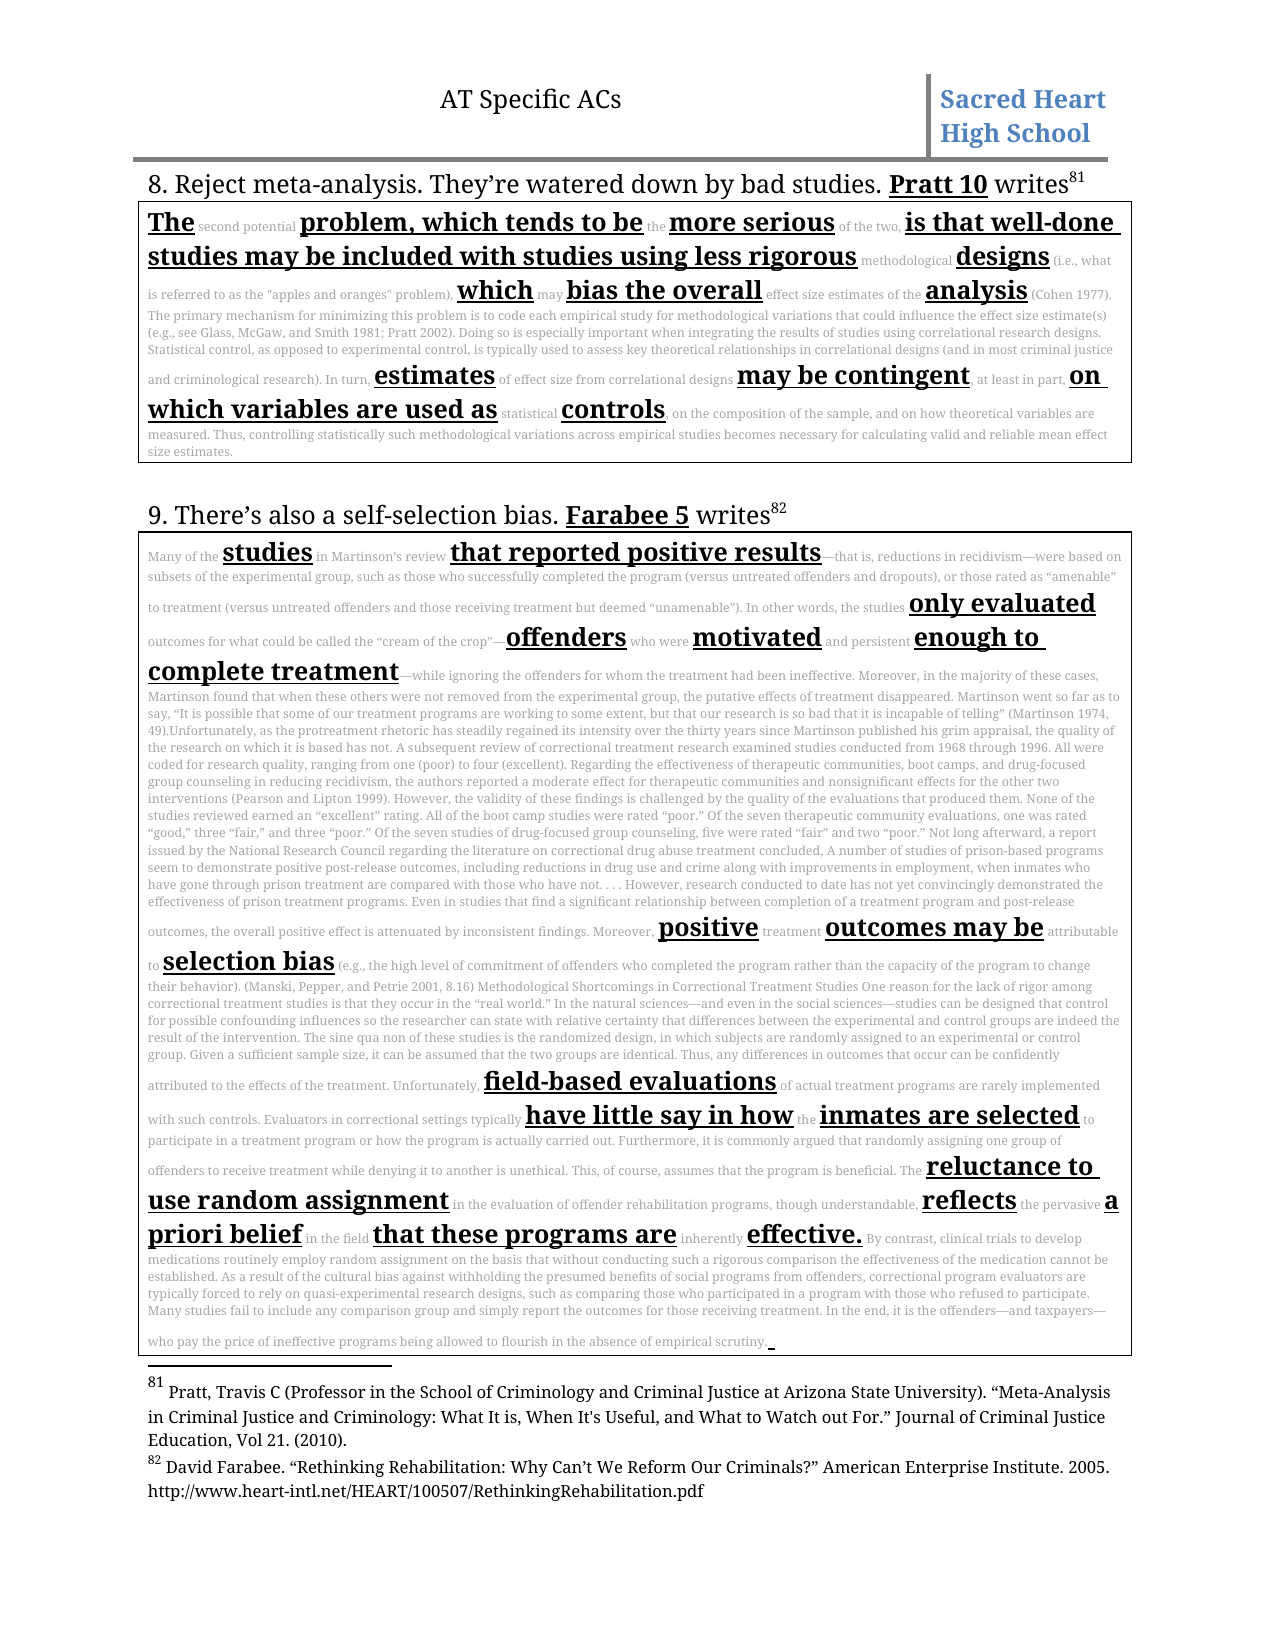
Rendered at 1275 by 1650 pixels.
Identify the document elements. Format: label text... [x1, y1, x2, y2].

text Many of the studies in Martinson’s review that reported positive results—that is, reductions in recidivism—were based on subsets of the experimental group, such as those who successfully completed the program (versus untreated offenders and dropouts), or those rated as “amenable” to treatment (versus untreated offenders and those receiving treatment but deemed “unamenable”). In other words, the studies only evaluated outcomes for what could be called the “cream of the crop”—offenders who were motivated and persistent enough to complete treatment—while ignoring the offenders for whom the treatment had been ineffective. Moreover, in the majority of these cases, Martinson found that when these others were not removed from the experimental group, the putative effects of treatment disappeared. Martinson went so far as to say, “It is possible that some of our treatment programs are working to some extent, but that our research is so bad that it is incapable of telling” (Martinson 1974, 49).Unfortunately, as the protreatment rhetoric has steadily regained its intensity over the thirty years since Martinson published his grim appraisal, the quality of the research on which it is based has not. A subsequent review of correctional treatment research examined studies conducted from 1968 through 1996. All were coded for research quality, ranging from one (poor) to four (excellent). Regarding the effectiveness of therapeutic communities, boot camps, and drug-focused group counseling in reducing recidivism, the authors reported a moderate effect for therapeutic communities and nonsignificant effects for the other two interventions (Pearson and Lipton 1999). However, the validity of these findings is challenged by the quality of the evaluations that produced them. None of the studies reviewed earned an “excellent” rating. All of the boot camp studies were rated “poor.” Of the seven therapeutic community evaluations, one was rated “good,” three “fair,” and three “poor.” Of the seven studies of drug-focused group counseling, five were rated “fair” and two “poor.” Not long afterward, a report issued by the National Research Council regarding the literature on correctional drug abuse treatment concluded, A number of studies of prison-based programs seem to demonstrate positive post-release outcomes, including reductions in drug use and crime along with improvements in employment, when inmates who have gone through prison treatment are compared with those who have not. . . . However, research conducted to date has not yet convincingly demonstrated the effectiveness of prison treatment programs. Even in studies that find a significant relationship between completion of a treatment program and post-release outcomes, the overall positive effect is attenuated by inconsistent findings. Moreover, positive treatment outcomes may be attributable to selection bias (e.g., the high level of commitment of offenders who completed the program rather than the capacity of the program to change their behavior). (Manski, Pepper, and Petrie 2001, 8.16) Methodological Shortcomings in Correctional Treatment Studies One reason for the lack of rigor among correctional treatment studies is that they occur in the “real world.” In the natural sciences—and even in the social sciences—studies can be designed that control for possible confounding influences so the researcher can state with relative certainty that differences between the experimental and control groups are indeed the result of the intervention. The sine qua non of these studies is the randomized design, in which subjects are randomly assigned to an experimental or control group. Given a sufficient sample size, it can be assumed that the two groups are identical. Thus, any differences in outcomes that occur can be confidently attributed to the effects of the treatment. Unfortunately, field-based evaluations of actual treatment programs are rarely implemented with such controls. Evaluators in correctional settings typically have little say in how the inmates are selected to participate in a treatment program or how the program is actually carried out. Furthermore, it is commonly argued that randomly assigning one group of offenders to receive treatment while denying it to another is unethical. This, of course, assumes that the program is beneficial. The reluctance to use random assignment in the evaluation of offender rehabilitation programs, though understandable, reflects the pervasive a priori belief in the field that these programs are inherently effective. By contrast, clinical trials to develop medications routinely employ random assignment on the basis that without conducting such a rigorous comparison the effectiveness of the medication cannot be established. As a result of the cultural bias against withholding the presumed benefits of social programs from offenders, correctional program evaluators are typically forced to rely on quasi-experimental research designs, such as comparing those who participated in a program with those who refused to participate. Many studies fail to include any comparison group and simply report the outcomes for those receiving treatment. In the end, it is the offenders—and taxpayers—who pay the price of ineffective programs being allowed to flourish in the absence of empirical scrutiny. [139, 533, 1131, 1355]
text 8. Reject meta-analysis. They’re watered down by bad studies. Pratt 10 writes [148, 167, 1122, 201]
text The second potential problem, which tends to be the more serious of the two, is that well-done studies may be included with studies using less rigorous methodological designs (i.e., what is referred to as the "apples and oranges" problem), which may bias the overall effect size estimates of the analysis (Cohen 1977). The primary mechanism for minimizing this problem is to code each empirical study for methodological variations that could influence the effect size estimate(s) (e.g., see Glass, McGaw, and Smith 1981; Pratt 2002). Doing so is especially important when integrating the results of studies using correlational research designs. Statistical control, as opposed to experimental control, is typically used to assess key theoretical relationships in correlational designs (and in most criminal justice and criminological research). In turn, estimates of effect size from correlational designs may be contingent, at least in part, on which variables are used as statistical controls, on the composition of the sample, and on how theoretical variables are measured. Thus, controlling statistically such methodological variations across empirical studies becomes necessary for calculating valid and reliable mean effect size estimates. [139, 202, 1131, 462]
text 9. There’s also a self-selection bias. Farabee 5 writes [148, 497, 1122, 531]
